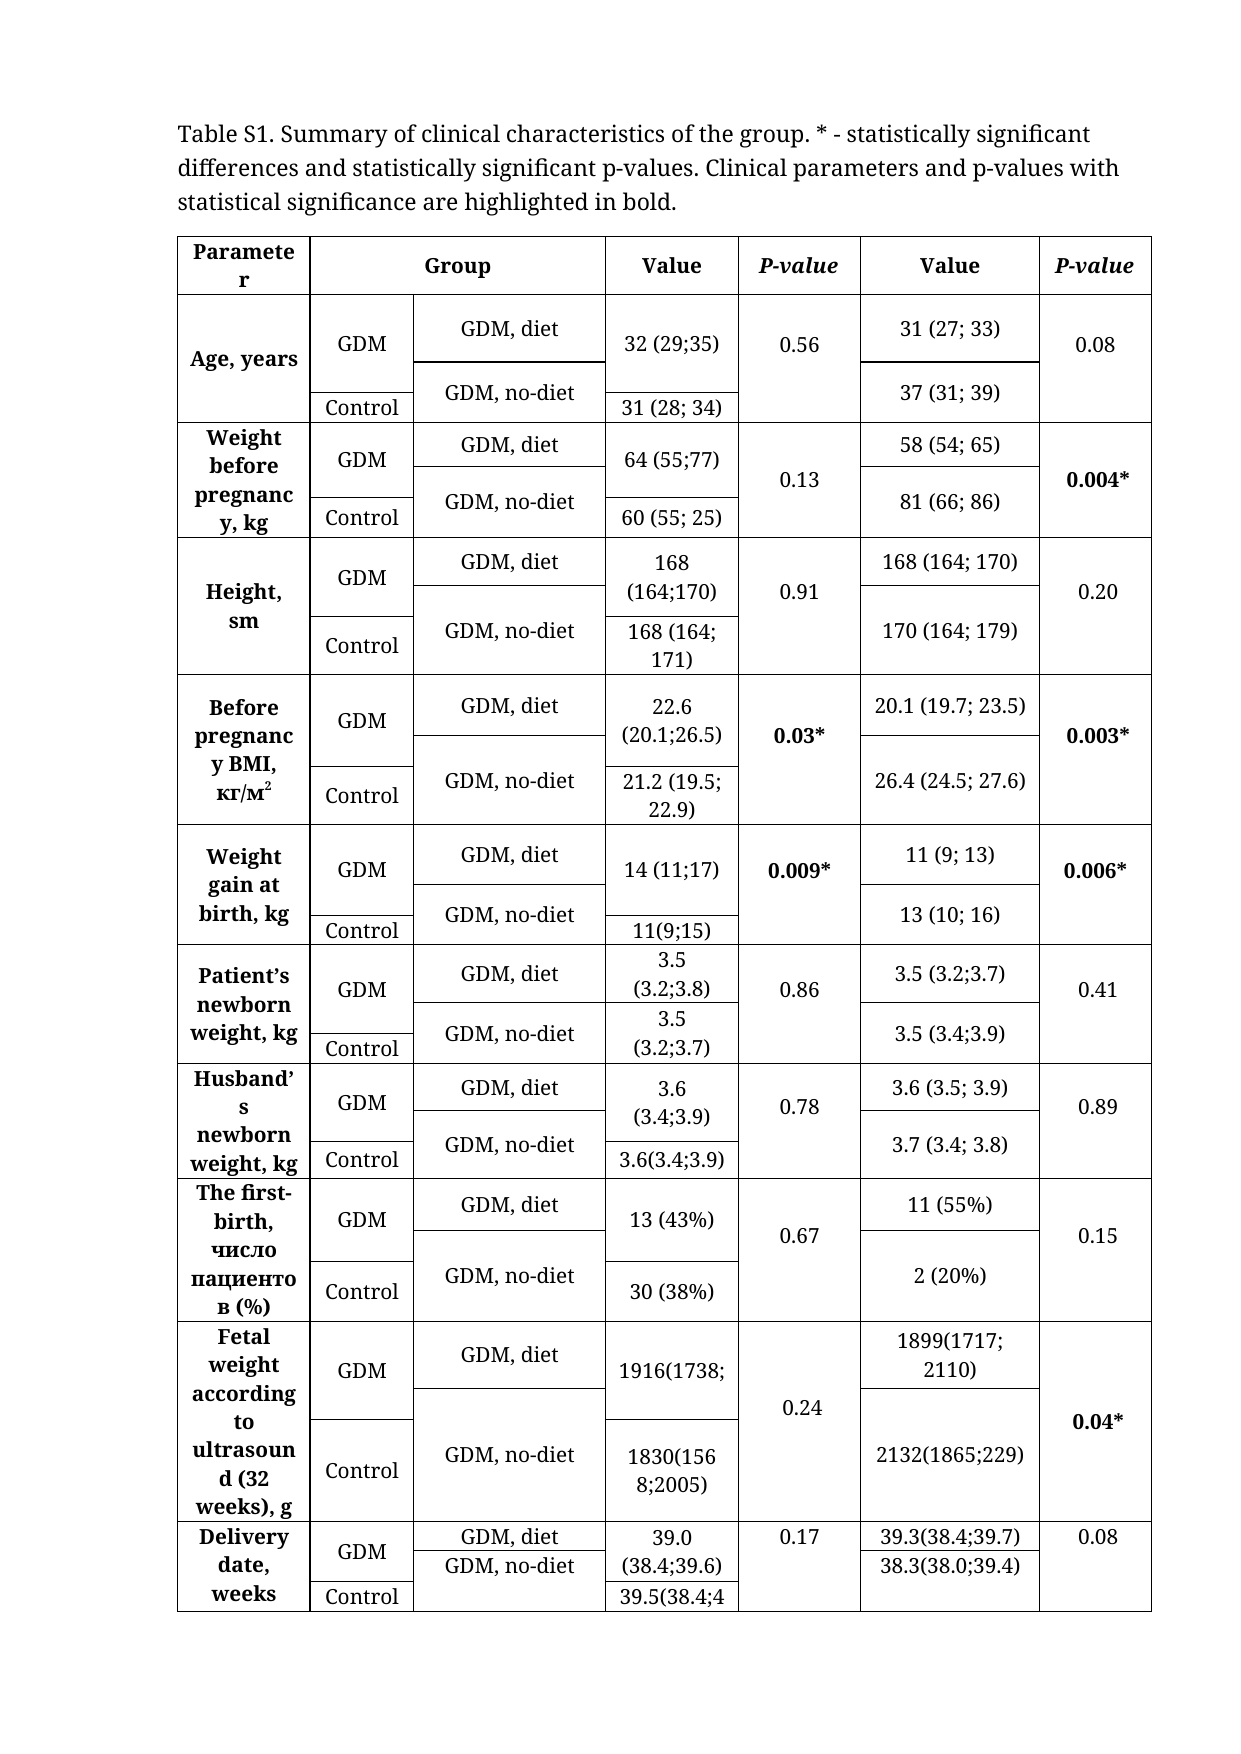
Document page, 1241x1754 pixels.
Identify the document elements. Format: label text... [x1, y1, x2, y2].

table_cell 20.1 (19.7; 23.5) [861, 675, 1039, 735]
table_cell 168 (164;170) [606, 538, 738, 616]
table_cell 3.6 (3.5; 3.9) [861, 1064, 1039, 1110]
table_cell 0.004* [1040, 423, 1151, 537]
table_cell 3.5 (3.2;3.7) [861, 945, 1039, 1002]
table_cell GDM [311, 675, 413, 766]
table_cell GDM, diet [414, 538, 605, 585]
table_header P-value [739, 237, 860, 294]
table_cell 0.20 [1040, 538, 1151, 674]
table_cell GDM [311, 945, 413, 1033]
table_cell 38.3(38.0;39.4) [861, 1551, 1039, 1611]
table_cell GDM, diet [414, 1064, 605, 1110]
table_cell 0.86 [739, 945, 860, 1063]
table_cell GDM, diet [414, 675, 605, 735]
table_cell 0.24 [739, 1322, 860, 1521]
table_cell Control [311, 1034, 413, 1063]
table_cell 3.7 (3.4; 3.8) [861, 1111, 1039, 1177]
table_cell Control [311, 498, 413, 537]
table_cell GDM, no-diet [414, 1389, 605, 1521]
table_cell 0.13 [739, 423, 860, 537]
table_cell 0.89 [1040, 1064, 1151, 1177]
table_cell 60 (55; 25) [606, 498, 738, 537]
table_cell GDM, no-diet [414, 1003, 605, 1063]
table_cell Control [311, 617, 413, 674]
table_cell 13 (43%) [606, 1179, 738, 1261]
table_cell 0.67 [739, 1179, 860, 1321]
table_cell 0.41 [1040, 945, 1151, 1063]
table_cell GDM, no-diet [414, 885, 605, 944]
table_cell GDM [311, 423, 413, 497]
table_cell Control [311, 1262, 413, 1321]
table_cell 0.78 [739, 1064, 860, 1177]
table_cell 81 (66; 86) [861, 467, 1039, 537]
table_cell 64 (55;77) [606, 423, 738, 497]
table_cell 0.006* [1040, 825, 1151, 944]
table_cell 32 (29;35) [606, 295, 738, 392]
table_cell GDM [311, 1179, 413, 1261]
table_cell 2132(1865;229) [861, 1389, 1039, 1521]
table_cell 14 (11;17) [606, 825, 738, 915]
table_cell GDM, diet [414, 825, 605, 884]
table_cell 39.3(38.4;39.7) [861, 1522, 1039, 1550]
table_cell 0.08 [1040, 295, 1151, 422]
text Table S1. Summary of clinical characteristics of the group. * - statistically significant differences and statistically significant p-values. Clinical parameters and p-values with statistical significance are highlighted in bold. [177, 118, 1152, 217]
table_header P-value [1040, 237, 1151, 294]
table_cell 3.5 (3.2;3.8) [606, 945, 738, 1002]
table_cell Fetal weight according to ultrasound (32 weeks), g [178, 1322, 309, 1521]
table_cell Control [311, 916, 413, 944]
table_cell GDM, diet [414, 1179, 605, 1230]
table_cell 0.04* [1040, 1322, 1151, 1521]
table_cell Weight gain at birth, kg [178, 825, 309, 944]
table_cell 0.003* [1040, 675, 1151, 824]
table_cell GDM [311, 1064, 413, 1141]
table_cell GDM [311, 1322, 413, 1419]
table_cell 0.91 [739, 538, 860, 674]
table_header Value [606, 237, 738, 294]
table_cell 13 (10; 16) [861, 885, 1039, 944]
table_cell GDM [311, 538, 413, 616]
table_cell Weight before pregnancy, kg [178, 423, 309, 537]
table_cell 22.6 (20.1;26.5) [606, 675, 738, 766]
table_cell GDM, no-diet [414, 736, 605, 824]
table_cell GDM, no-diet [414, 1551, 605, 1611]
table_cell 0.009* [739, 825, 860, 944]
table_cell 168 (164; 171) [606, 617, 738, 674]
table_cell 3.6 (3.4;3.9) [606, 1064, 738, 1141]
table_cell GDM, diet [414, 295, 605, 361]
table_cell 58 (54; 65) [861, 423, 1039, 466]
table_cell GDM [311, 1522, 413, 1581]
table_cell 39.5(38.4;40.2) [606, 1582, 738, 1611]
table_cell GDM [311, 295, 413, 392]
table_cell 2 (20%) [861, 1231, 1039, 1321]
table_header Parameter [178, 237, 309, 294]
table_cell Delivery date, weeks [178, 1522, 309, 1611]
table_cell 21.2 (19.5; 22.9) [606, 767, 738, 824]
table_cell GDM, no-diet [414, 586, 605, 674]
table_cell 0.03* [739, 675, 860, 824]
table_cell 11(9;15) [606, 916, 738, 944]
table_cell 3.5 (3.4;3.9) [861, 1003, 1039, 1063]
table_cell GDM, diet [414, 945, 605, 1002]
table_cell GDM, diet [414, 423, 605, 466]
table_cell 39.0 (38.4;39.6) [606, 1522, 738, 1581]
table_cell Husband’s newborn weight, kg [178, 1064, 309, 1177]
table_cell Patient’s newborn weight, kg [178, 945, 309, 1063]
table_cell 1830(1568;2005) [606, 1420, 738, 1521]
table_cell GDM, diet [414, 1322, 605, 1388]
table_cell 170 (164; 179) [861, 586, 1039, 674]
table_cell GDM, diet [414, 1522, 605, 1550]
table_header Group [311, 237, 605, 294]
table_cell 3.5 (3.2;3.7) [606, 1003, 738, 1063]
table_cell The first-birth, число пациентов (%) [178, 1179, 309, 1321]
table_cell Age, years [178, 295, 309, 422]
table_cell Height, sm [178, 538, 309, 674]
table_cell 0.17 [739, 1522, 860, 1611]
table_cell Control [311, 767, 413, 824]
table_cell 0.15 [1040, 1179, 1151, 1321]
table_cell GDM [311, 825, 413, 915]
table_cell 37 (31; 39) [861, 363, 1039, 422]
table_cell GDM, no-diet [414, 1111, 605, 1177]
table_cell Control [311, 1142, 413, 1177]
table_cell 0.56 [739, 295, 860, 422]
table_cell Before pregnancy BMI, кг/м2 [178, 675, 309, 824]
table_cell GDM, no-diet [414, 467, 605, 537]
table_cell Control [311, 1420, 413, 1521]
table_cell 3.6(3.4;3.9) [606, 1142, 738, 1177]
table_cell Control [311, 1582, 413, 1611]
table_header Value [861, 237, 1039, 294]
table_cell 168 (164; 170) [861, 538, 1039, 585]
table_cell Control [311, 393, 413, 422]
table_cell 31 (28; 34) [606, 393, 738, 422]
table_cell GDM, no-diet [414, 1231, 605, 1321]
table_cell 31 (27; 33) [861, 295, 1039, 361]
table_cell 11 (55%) [861, 1179, 1039, 1230]
table_cell 26.4 (24.5; 27.6) [861, 736, 1039, 824]
table_cell 1916(1738; [606, 1322, 738, 1419]
table_cell 11 (9; 13) [861, 825, 1039, 884]
table_cell 30 (38%) [606, 1262, 738, 1321]
table_cell 1899(1717; 2110) [861, 1322, 1039, 1388]
table_cell GDM, no-diet [414, 363, 605, 422]
table_cell 0.08 [1040, 1522, 1151, 1611]
